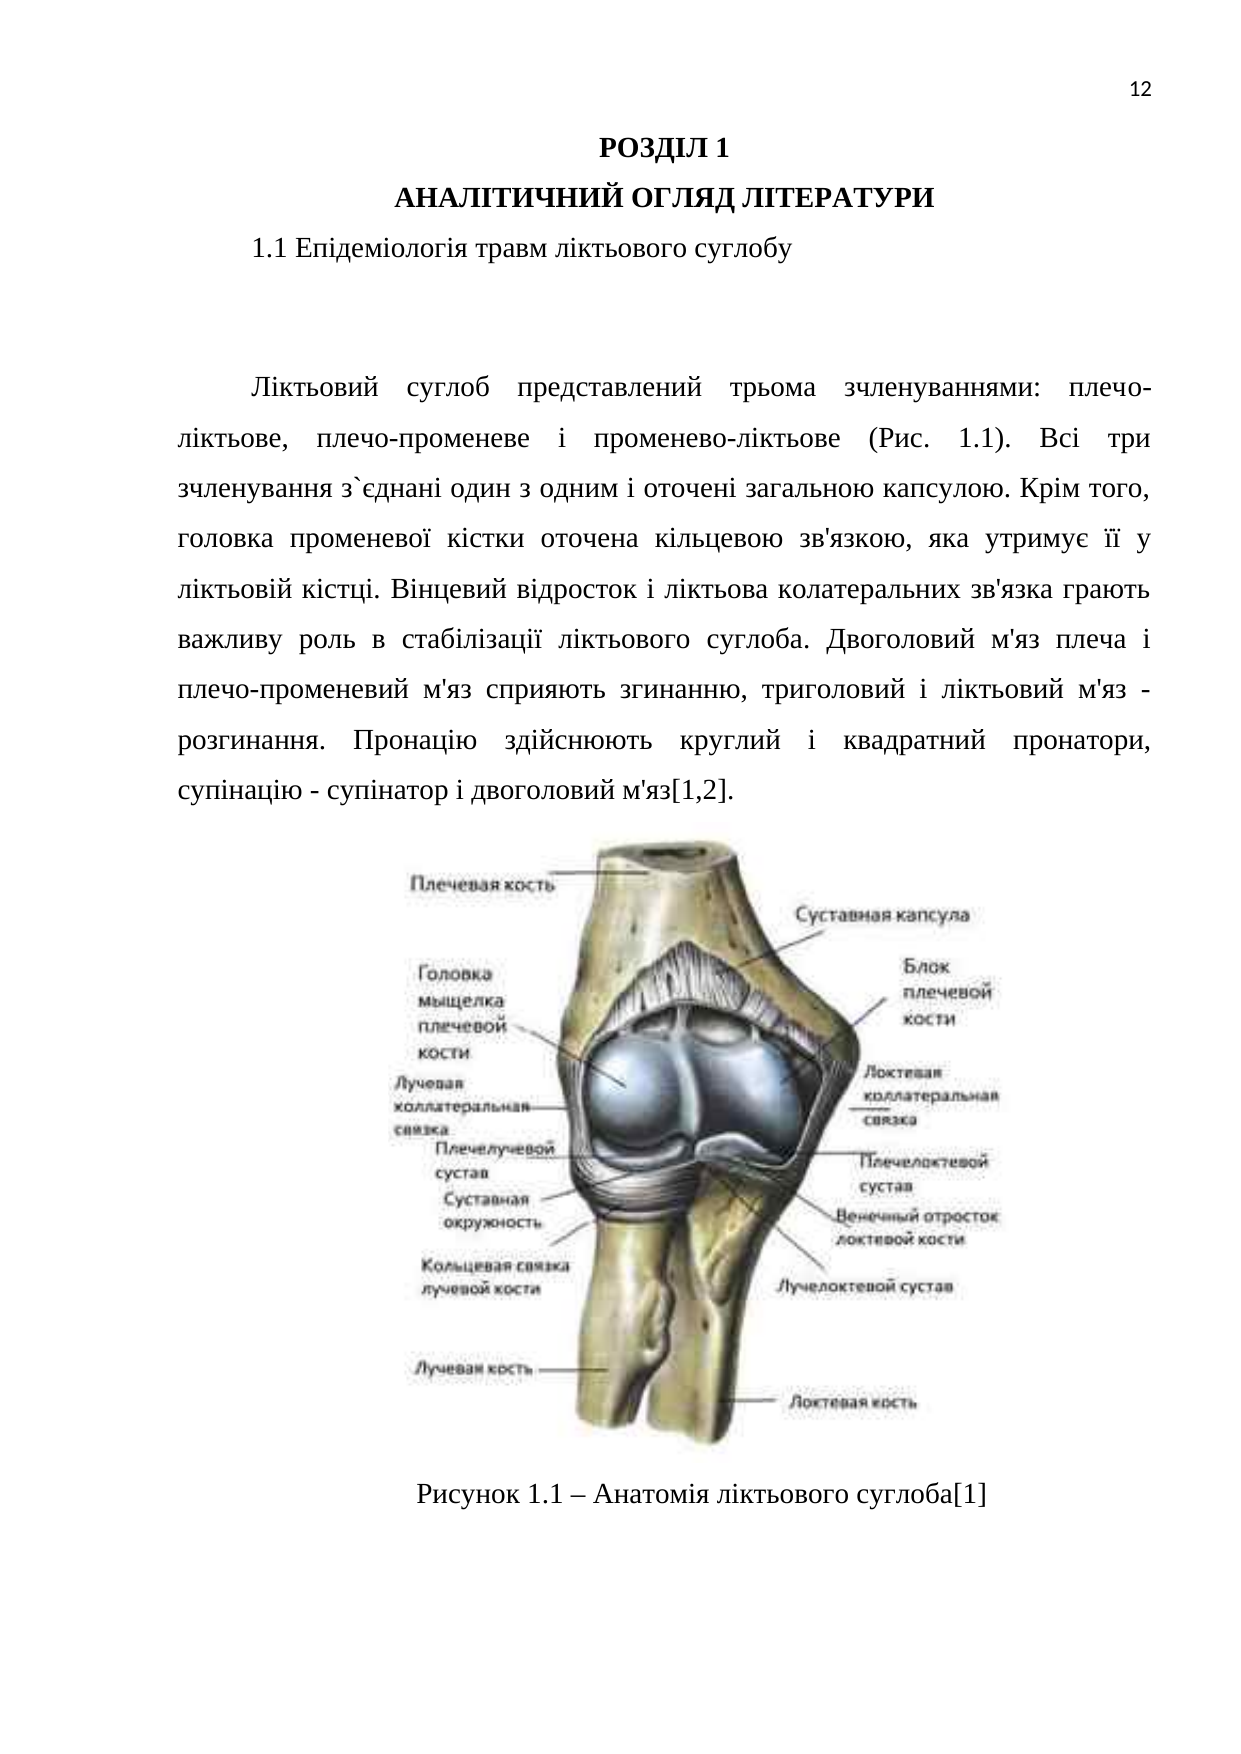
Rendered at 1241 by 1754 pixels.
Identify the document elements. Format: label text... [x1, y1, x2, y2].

picture [388, 822, 1015, 1463]
subtitle РОЗДІЛ 1 [177, 130, 1152, 163]
subtitle АНАЛІТИЧНИЙ ОГЛЯД ЛІТЕРАТУРИ [177, 180, 1152, 214]
text Ліктьовий суглоб представлений трьома зчленуваннями: плечо-ліктьове, плечо-променеве і променево-ліктьове (Рис. 1.1). Всі три зчленування з`єднані один з одним і оточені загальною капсулою. Крім того, головка променевої кістки оточена кільцевою зв'язкою, яка утримує її у ліктьовій кістці. Вінцевий відросток і ліктьова колатеральних зв'язка грають важливу роль в стабілізації ліктьового суглоба. Двоголовий м'яз плеча і плечо-променевий м'яз сприяють згинанню, триголовий і ліктьовий м'яз - розгинання. Пронацію здійснюють круглий і квадратний пронатори, супінацію - супінатор і двоголовий м'яз[1,2]. [177, 369, 1152, 806]
subtitle 1.1 Епідеміологія травм ліктьового суглобу [177, 230, 1152, 264]
text Рисунок 1.1 – Анатомія ліктьового суглоба[1] [177, 1476, 1152, 1510]
